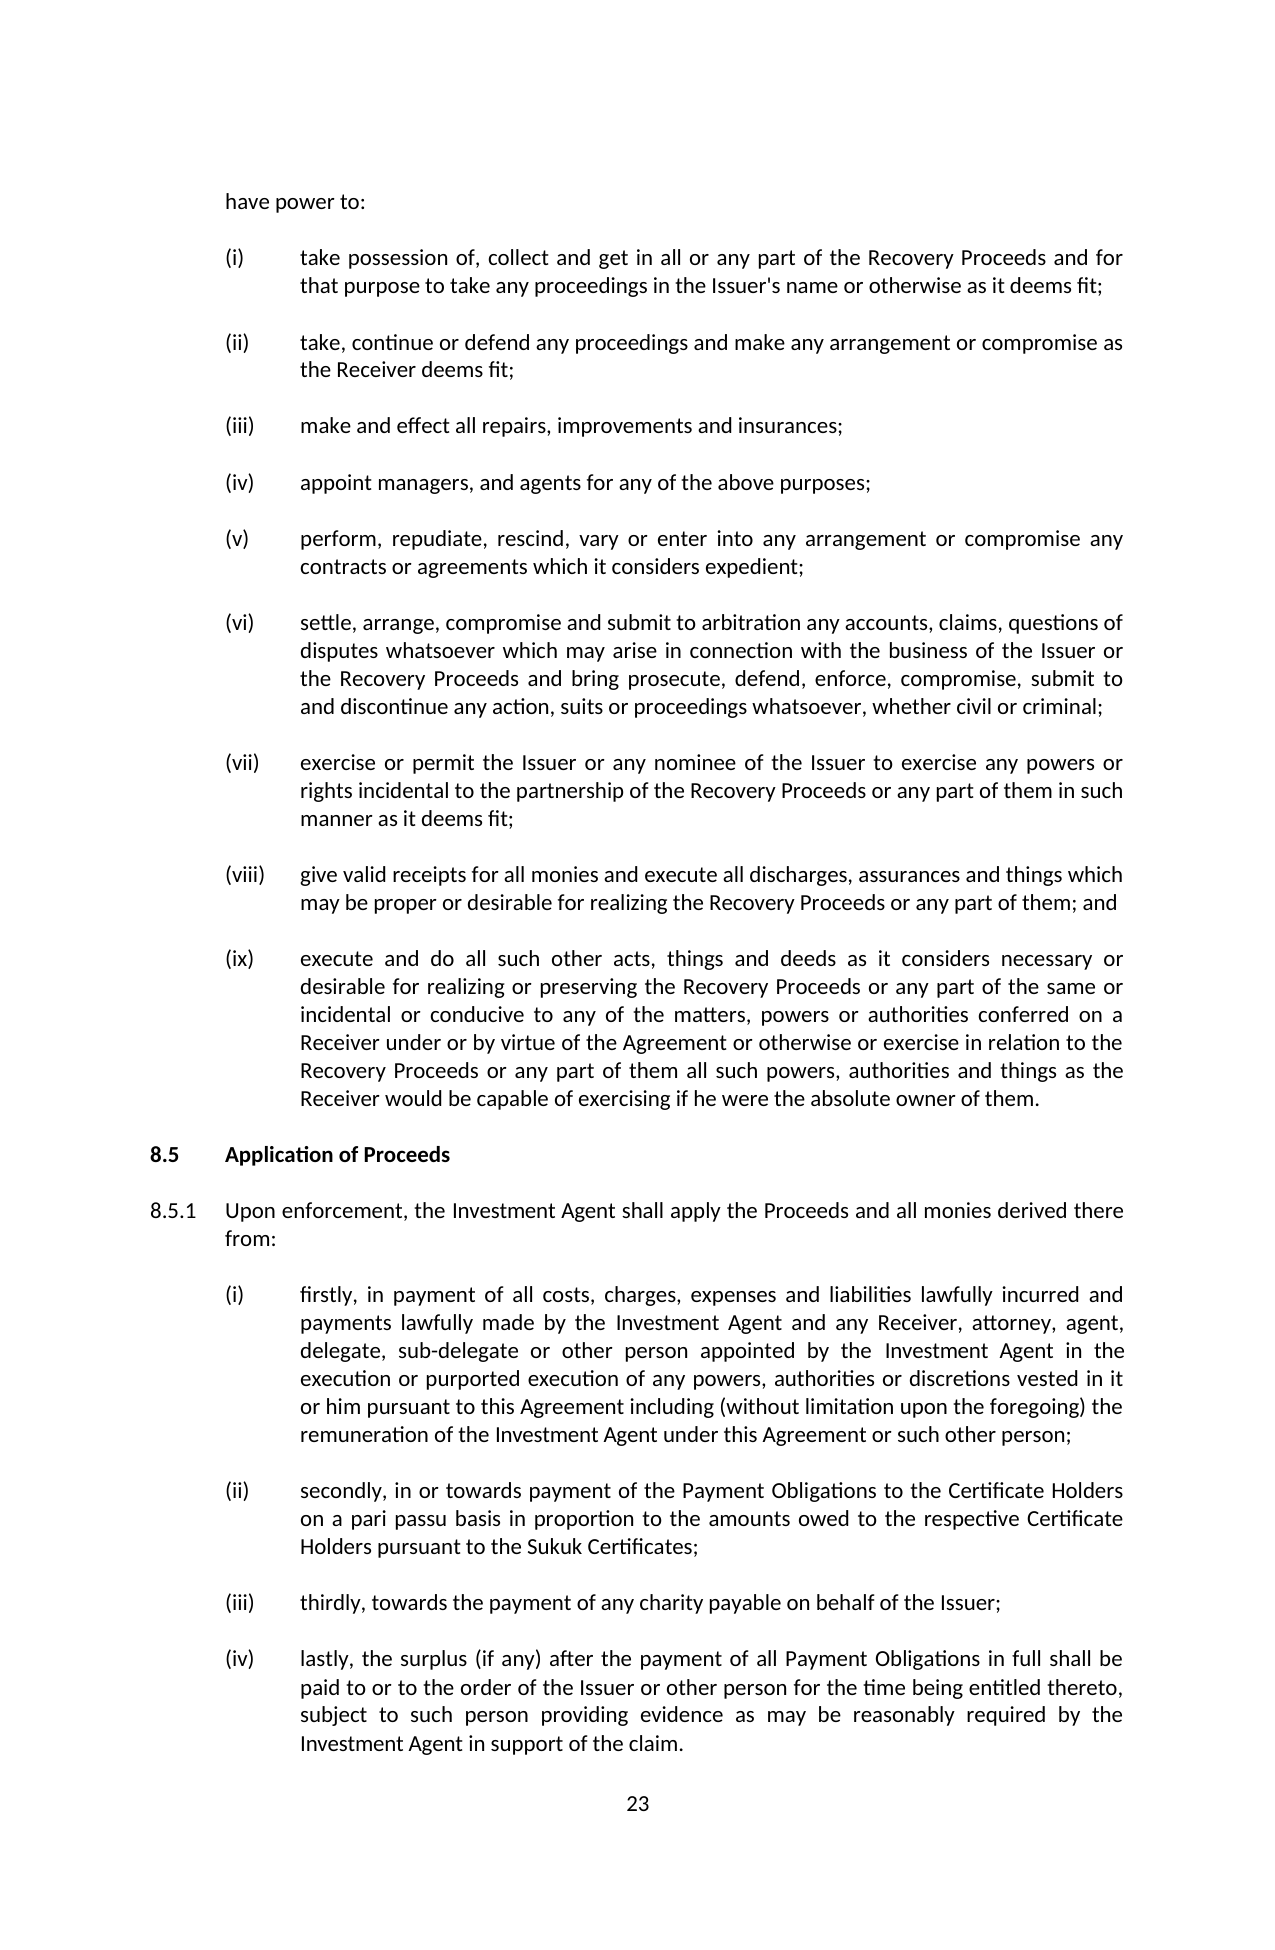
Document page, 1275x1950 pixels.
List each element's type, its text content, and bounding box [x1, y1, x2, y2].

list make and effect all repairs, improvements and insurances; [225, 412, 1125, 440]
list appoint managers, and agents for any of the above purposes; [225, 468, 1125, 496]
list exercise or permit the Issuer or any nominee of the Issuer to exercise any powers or rights incidental to the partnership of the Recovery Proceeds or any part of them in such manner as it deems fit; [225, 748, 1125, 832]
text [150, 187, 1125, 216]
list take possession of, collect and get in all or any part of the Recovery Proceeds and for that purpose to take any proceedings in the Issuer's name or otherwise as it deems fit; [225, 243, 1125, 299]
list give valid receipts for all monies and execute all discharges, assurances and things which may be proper or desirable for realizing the Recovery Proceeds or any part of them; and [225, 860, 1125, 916]
list lastly, the surplus (if any) after the payment of all Payment Obligations in full shall be paid to or to the order of the Issuer or other person for the time being entitled thereto, subject to such person providing evidence as may be reasonably required by the Investment Agent in support of the claim. [225, 1644, 1125, 1757]
text 8.5 Application of Proceeds [150, 1140, 1125, 1168]
text 8.5.1 Upon enforcement, the Investment Agent shall apply the Proceeds and all monies derived there from: [150, 1196, 1125, 1252]
list perform, repudiate, rescind, vary or enter into any arrangement or compromise any contracts or agreements which it considers expedient; [225, 524, 1125, 580]
list firstly, in payment of all costs, charges, expenses and liabilities lawfully incurred and payments lawfully made by the Investment Agent and any Receiver, attorney, agent, delegate, sub-delegate or other person appointed by the Investment Agent in the execution or purported execution of any powers, authorities or discretions vested in it or him pursuant to this Agreement including (without limitation upon the foregoing) the remuneration of the Investment Agent under this Agreement or such other person; [225, 1280, 1125, 1448]
list thirdly, towards the payment of any charity payable on behalf of the Issuer; [225, 1588, 1125, 1617]
list settle, arrange, compromise and submit to arbitration any accounts, claims, questions of disputes whatsoever which may arise in connection with the business of the Issuer or the Recovery Proceeds and bring prosecute, defend, enforce, compromise, submit to and discontinue any action, suits or proceedings whatsoever, whether civil or criminal; [225, 608, 1125, 720]
list execute and do all such other acts, things and deeds as it considers necessary or desirable for realizing or preserving the Recovery Proceeds or any part of the same or incidental or conducive to any of the matters, powers or authorities conferred on a Receiver under or by virtue of the Agreement or otherwise or exercise in relation to the Recovery Proceeds or any part of them all such powers, authorities and things as the Receiver would be capable of exercising if he were the absolute owner of them. [225, 944, 1125, 1112]
list secondly, in or towards payment of the Payment Obligations to the Certificate Holders on a pari passu basis in proportion to the amounts owed to the respective Certificate Holders pursuant to the Sukuk Certificates; [225, 1476, 1125, 1561]
list take, continue or defend any proceedings and make any arrangement or compromise as the Receiver deems fit; [225, 328, 1125, 384]
